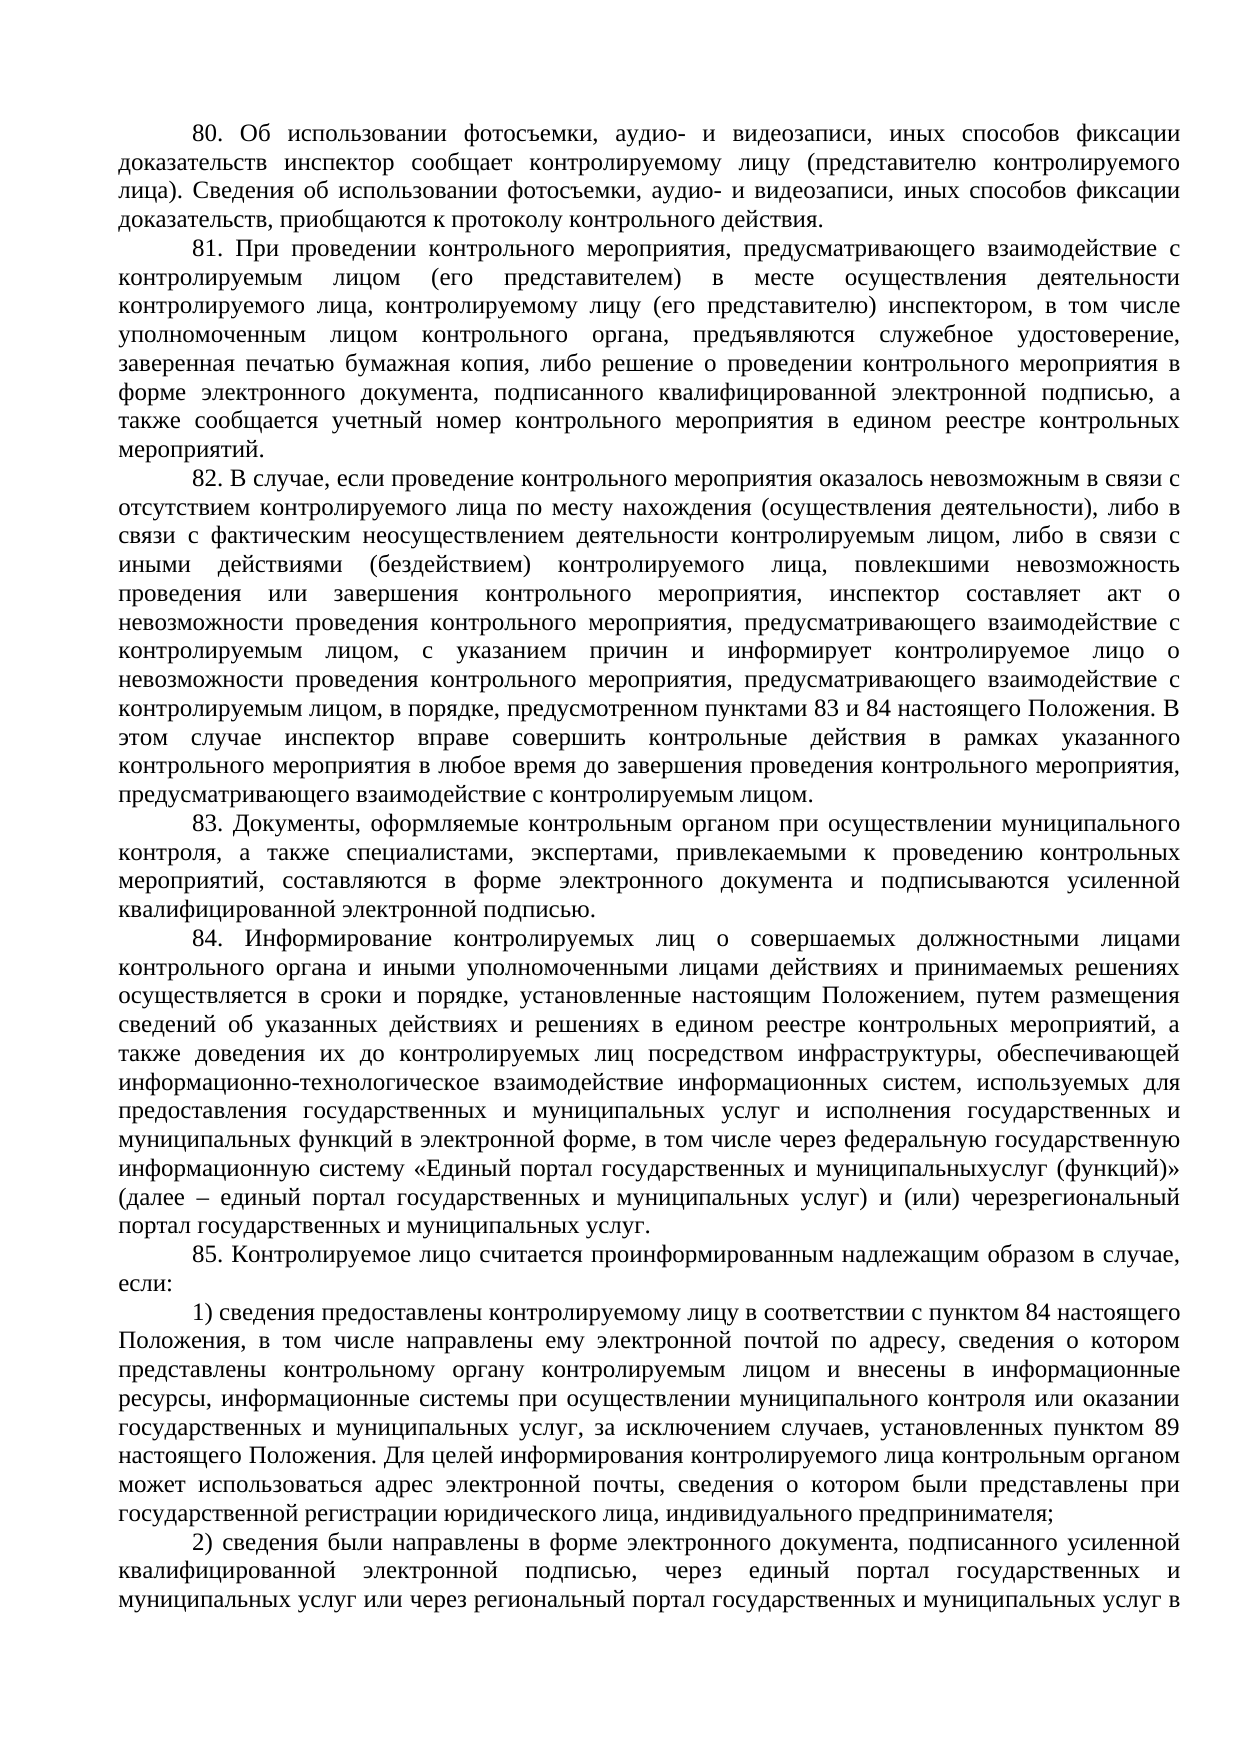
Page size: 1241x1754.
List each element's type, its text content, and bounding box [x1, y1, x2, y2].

text 83. Документы, оформляемые контрольным органом при осуществлении муниципального контроля, а также специалистами, экспертами, привлекаемыми к проведению контрольных мероприятий, составляются в форме электронного документа и подписываются усиленной квалифицированной электронной подписью. [118, 808, 1181, 923]
text 80. Об использовании фотосъемки, аудио- и видеозаписи, иных способов фиксации доказательств инспектор сообщает контролируемому лицу (представителю контролируемого лица). Сведения об использовании фотосъемки, аудио- и видеозаписи, иных способов фиксации доказательств, приобщаются к протоколу контрольного действия. [118, 118, 1181, 233]
text 82. В случае, если проведение контрольного мероприятия оказалось невозможным в связи с отсутствием контролируемого лица по месту нахождения (осуществления деятельности), либо в связи с фактическим неосуществлением деятельности контролируемым лицом, либо в связи с иными действиями (бездействием) контролируемого лица, повлекшими невозможность проведения или завершения контрольного мероприятия, инспектор составляет акт о невозможности проведения контрольного мероприятия, предусматривающего взаимодействие с контролируемым лицом, с указанием причин и информирует контролируемое лицо о невозможности проведения контрольного мероприятия, предусматривающего взаимодействие с контролируемым лицом, в порядке, предусмотренном пунктами 83 и 84 настоящего Положения. В этом случае инспектор вправе совершить контрольные действия в рамках указанного контрольного мероприятия в любое время до завершения проведения контрольного мероприятия, предусматривающего взаимодействие с контролируемым лицом. [118, 463, 1181, 808]
text 1) сведения предоставлены контролируемому лицу в соответствии с пунктом 84 настоящего Положения, в том числе направлены ему электронной почтой по адресу, сведения о котором представлены контрольному органу контролируемым лицом и внесены в информационные ресурсы, информационные системы при осуществлении муниципального контроля или оказании государственных и муниципальных услуг, за исключением случаев, установленных пунктом 89 настоящего Положения. Для целей информирования контролируемого лица контрольным органом может использоваться адрес электронной почты, сведения о котором были представлены при государственной регистрации юридического лица, индивидуального предпринимателя; [118, 1297, 1181, 1527]
text 84. Информирование контролируемых лиц о совершаемых должностными лицами контрольного органа и иными уполномоченными лицами действиях и принимаемых решениях осуществляется в сроки и порядке, установленные настоящим Положением, путем размещения сведений об указанных действиях и решениях в едином реестре контрольных мероприятий, а также доведения их до контролируемых лиц посредством инфраструктуры, обеспечивающей информационно-технологическое взаимодействие информационных систем, используемых для предоставления государственных и муниципальных услуг и исполнения государственных и муниципальных функций в электронной форме, в том числе через федеральную государственную информационную систему «Единый портал государственных и муниципальныхуслуг (функций)» (далее – единый портал государственных и муниципальных услуг) и (или) черезрегиональный портал государственных и муниципальных услуг. [118, 923, 1181, 1239]
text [118, 1527, 1181, 1613]
text 81. При проведении контрольного мероприятия, предусматривающего взаимодействие с контролируемым лицом (его представителем) в месте осуществления деятельности контролируемого лица, контролируемому лицу (его представителю) инспектором, в том числе уполномоченным лицом контрольного органа, предъявляются служебное удостоверение, заверенная печатью бумажная копия, либо решение о проведении контрольного мероприятия в форме электронного документа, подписанного квалифицированной электронной подписью, а также сообщается учетный номер контрольного мероприятия в едином реестре контрольных мероприятий. [118, 233, 1181, 463]
text 85. Контролируемое лицо считается проинформированным надлежащим образом в случае, если: [118, 1239, 1181, 1297]
